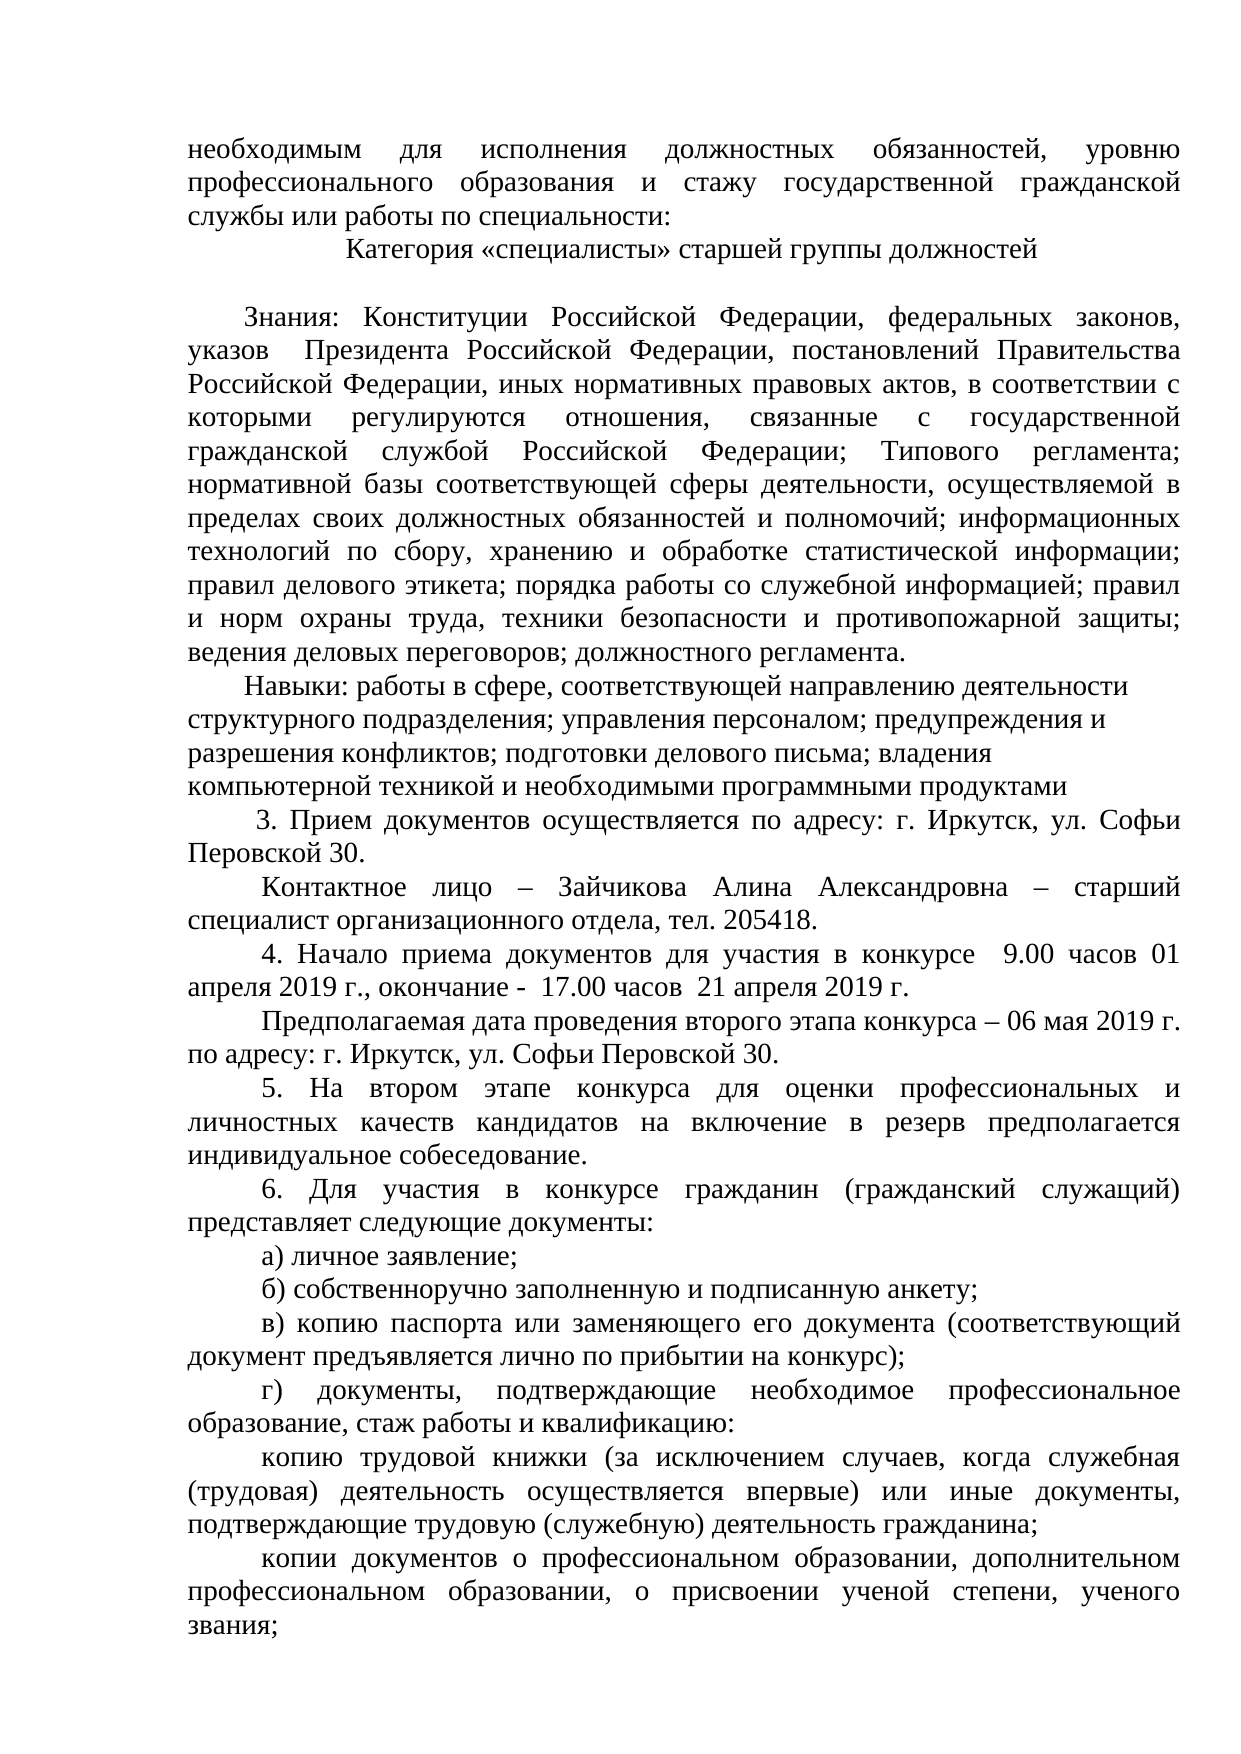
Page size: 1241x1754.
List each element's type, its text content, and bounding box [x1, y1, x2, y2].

text в) копию паспорта или заменяющего его документа (соответствующий документ предъявляется лично по прибытии на конкурс); [187, 1305, 1181, 1372]
text 5. На втором этапе конкурса для оценки профессиональных и личностных качеств кандидатов на включение в резерв предполагается индивидуальное собеседование. [187, 1070, 1181, 1171]
text г) документы, подтверждающие необходимое профессиональное образование, стаж работы и квалификацию: [187, 1372, 1181, 1439]
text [187, 131, 1181, 232]
text 4. Начало приема документов для участия в конкурсе 9.00 часов 01 апреля 2019 г., окончание - 17.00 часов 21 апреля 2019 г. [187, 936, 1182, 1003]
text Контактное лицо – Зайчикова Алина Александровна – старший специалист организационного отдела, тел. 205418. [187, 869, 1182, 936]
text 3. Прием документов осуществляется по адресу: г. Иркутск, ул. Софьи Перовской 30. [187, 802, 1182, 869]
text Навыки: работы в сфере, соответствующей направлению деятельности структурного подразделения; управления персоналом; предупреждения и разрешения конфликтов; подготовки делового письма; владения компьютерной техникой и необходимыми программными продуктами [187, 668, 1181, 802]
text копию трудовой книжки (за исключением случаев, когда служебная (трудовая) деятельность осуществляется впервые) или иные документы, подтверждающие трудовую (служебную) деятельность гражданина; [187, 1439, 1181, 1540]
text а) личное заявление; [187, 1238, 1181, 1271]
text Категория «специалисты» старшей группы должностей [187, 232, 1181, 265]
text б) собственноручно заполненную и подписанную анкету; [187, 1271, 1181, 1305]
text 6. Для участия в конкурсе гражданин (гражданский служащий) представляет следующие документы: [187, 1171, 1181, 1238]
text Знания: Конституции Российской Федерации, федеральных законов, указов Президента Российской Федерации, постановлений Правительства Российской Федерации, иных нормативных правовых актов, в соответствии с которыми регулируются отношения, связанные с государственной гражданской службой Российской Федерации; Типового регламента; нормативной базы соответствующей сферы деятельности, осуществляемой в пределах своих должностных обязанностей и полномочий; информационных технологий по сбору, хранению и обработке статистической информации; правил делового этикета; порядка работы со служебной информацией; правил и норм охраны труда, техники безопасности и противопожарной защиты; ведения деловых переговоров; должностного регламента. [187, 299, 1181, 668]
text копии документов о профессиональном образовании, дополнительном профессиональном образовании, о присвоении ученой степени, ученого звания; [187, 1540, 1181, 1640]
text Предполагаемая дата проведения второго этапа конкурса – 06 мая 2019 г. по адресу: г. Иркутск, ул. Софьи Перовской 30. [187, 1003, 1182, 1070]
